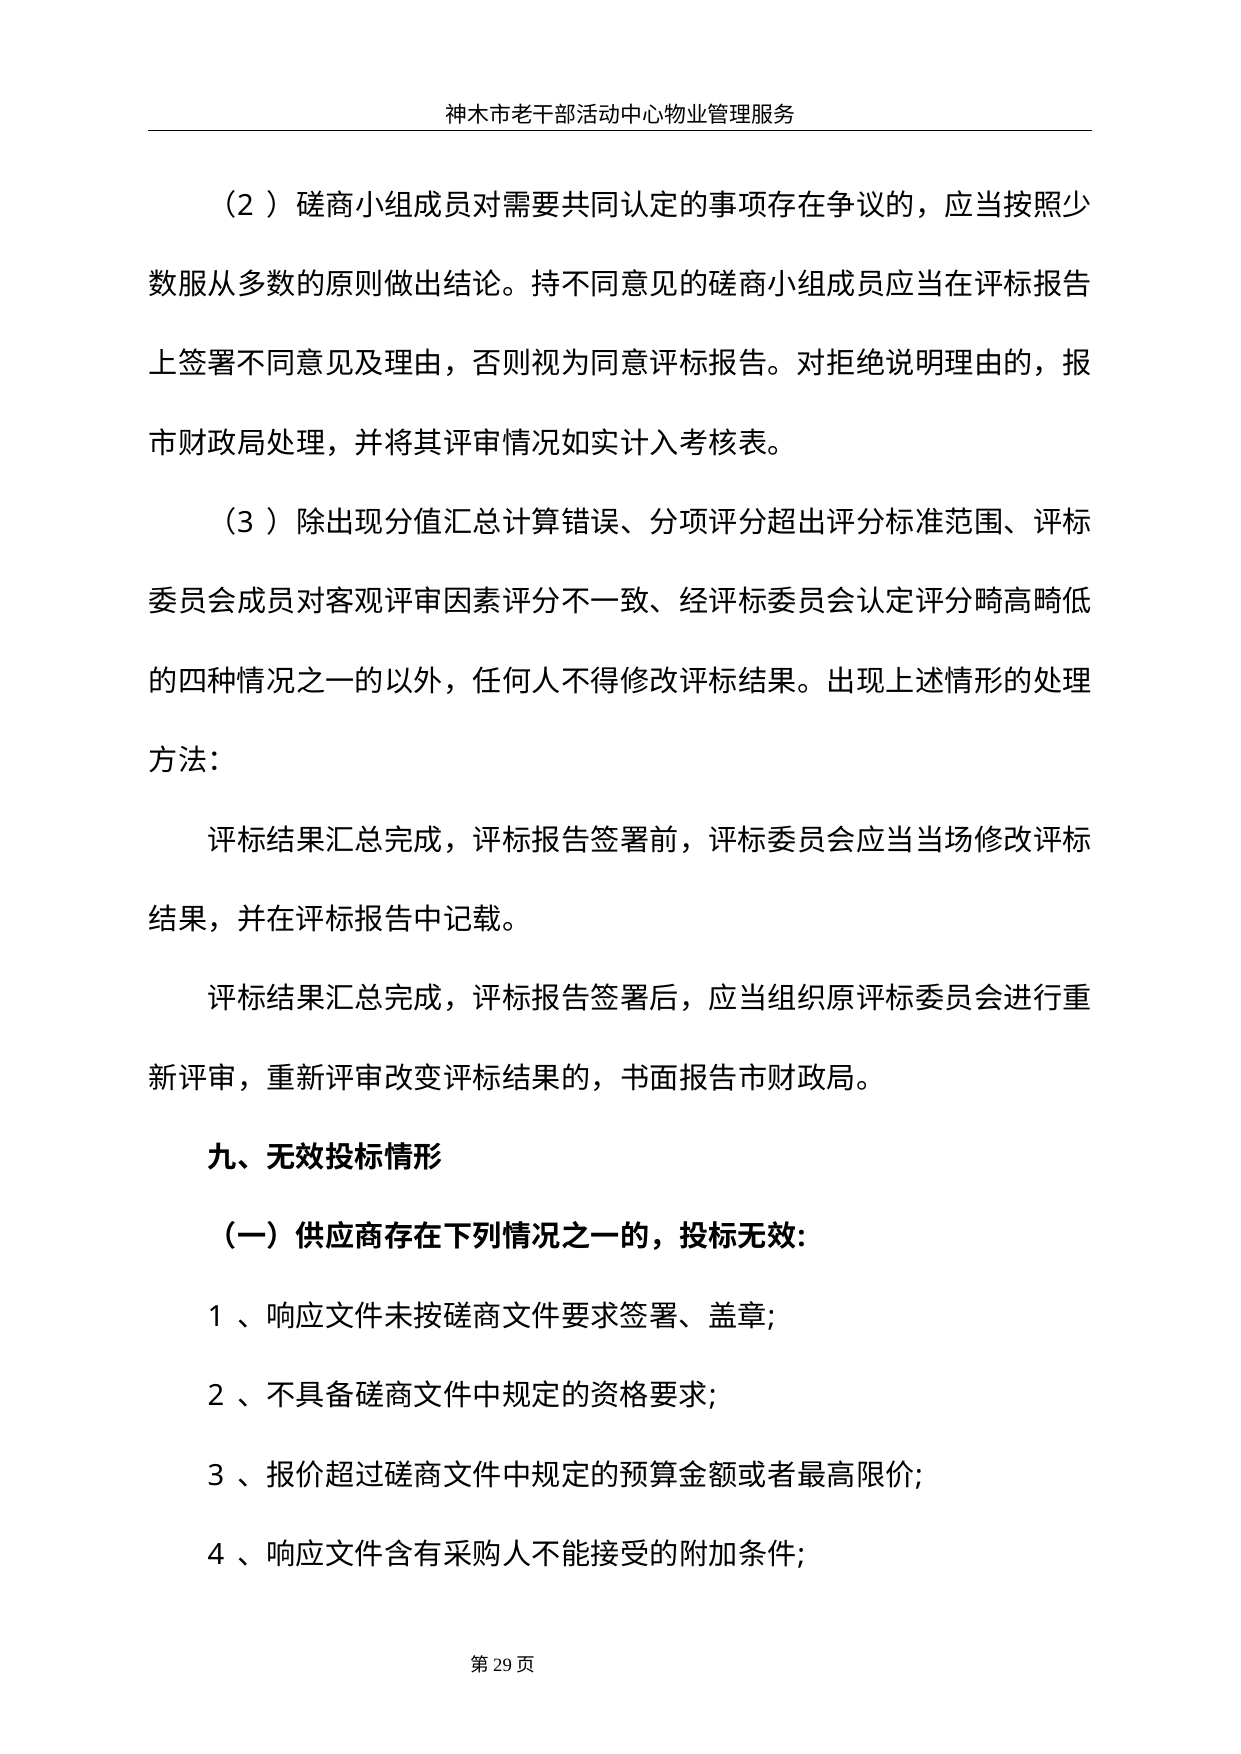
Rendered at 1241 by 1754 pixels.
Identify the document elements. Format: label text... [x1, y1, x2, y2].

text 评标结果汇总完成，评标报告签署前，评标委员会应当当场修改评标结果，并在评标报告中记载。 [148, 798, 1092, 956]
text （一）供应商存在下列情况之一的，投标无效: [148, 1194, 1092, 1274]
text 3、报价超过磋商文件中规定的预算金额或者最高限价; [148, 1433, 1092, 1512]
text 1、响应文件未按磋商文件要求签署、盖章; [148, 1274, 1092, 1353]
text 九、无效投标情形 [148, 1115, 1092, 1194]
text （2）磋商小组成员对需要共同认定的事项存在争议的，应当按照少数服从多数的原则做出结论。持不同意见的磋商小组成员应当在评标报告上签署不同意见及理由，否则视为同意评标报告。对拒绝说明理由的，报市财政局处理，并将其评审情况如实计入考核表。 [148, 163, 1092, 480]
text 2、不具备磋商文件中规定的资格要求; [148, 1353, 1092, 1433]
text 评标结果汇总完成，评标报告签署后，应当组织原评标委员会进行重新评审，重新评审改变评标结果的，书面报告市财政局。 [148, 956, 1092, 1115]
text （3）除出现分值汇总计算错误、分项评分超出评分标准范围、评标委员会成员对客观评审因素评分不一致、经评标委员会认定评分畸高畸低的四种情况之一的以外，任何人不得修改评标结果。出现上述情形的处理方法： [148, 480, 1092, 798]
text 4、响应文件含有采购人不能接受的附加条件; [148, 1512, 1092, 1591]
